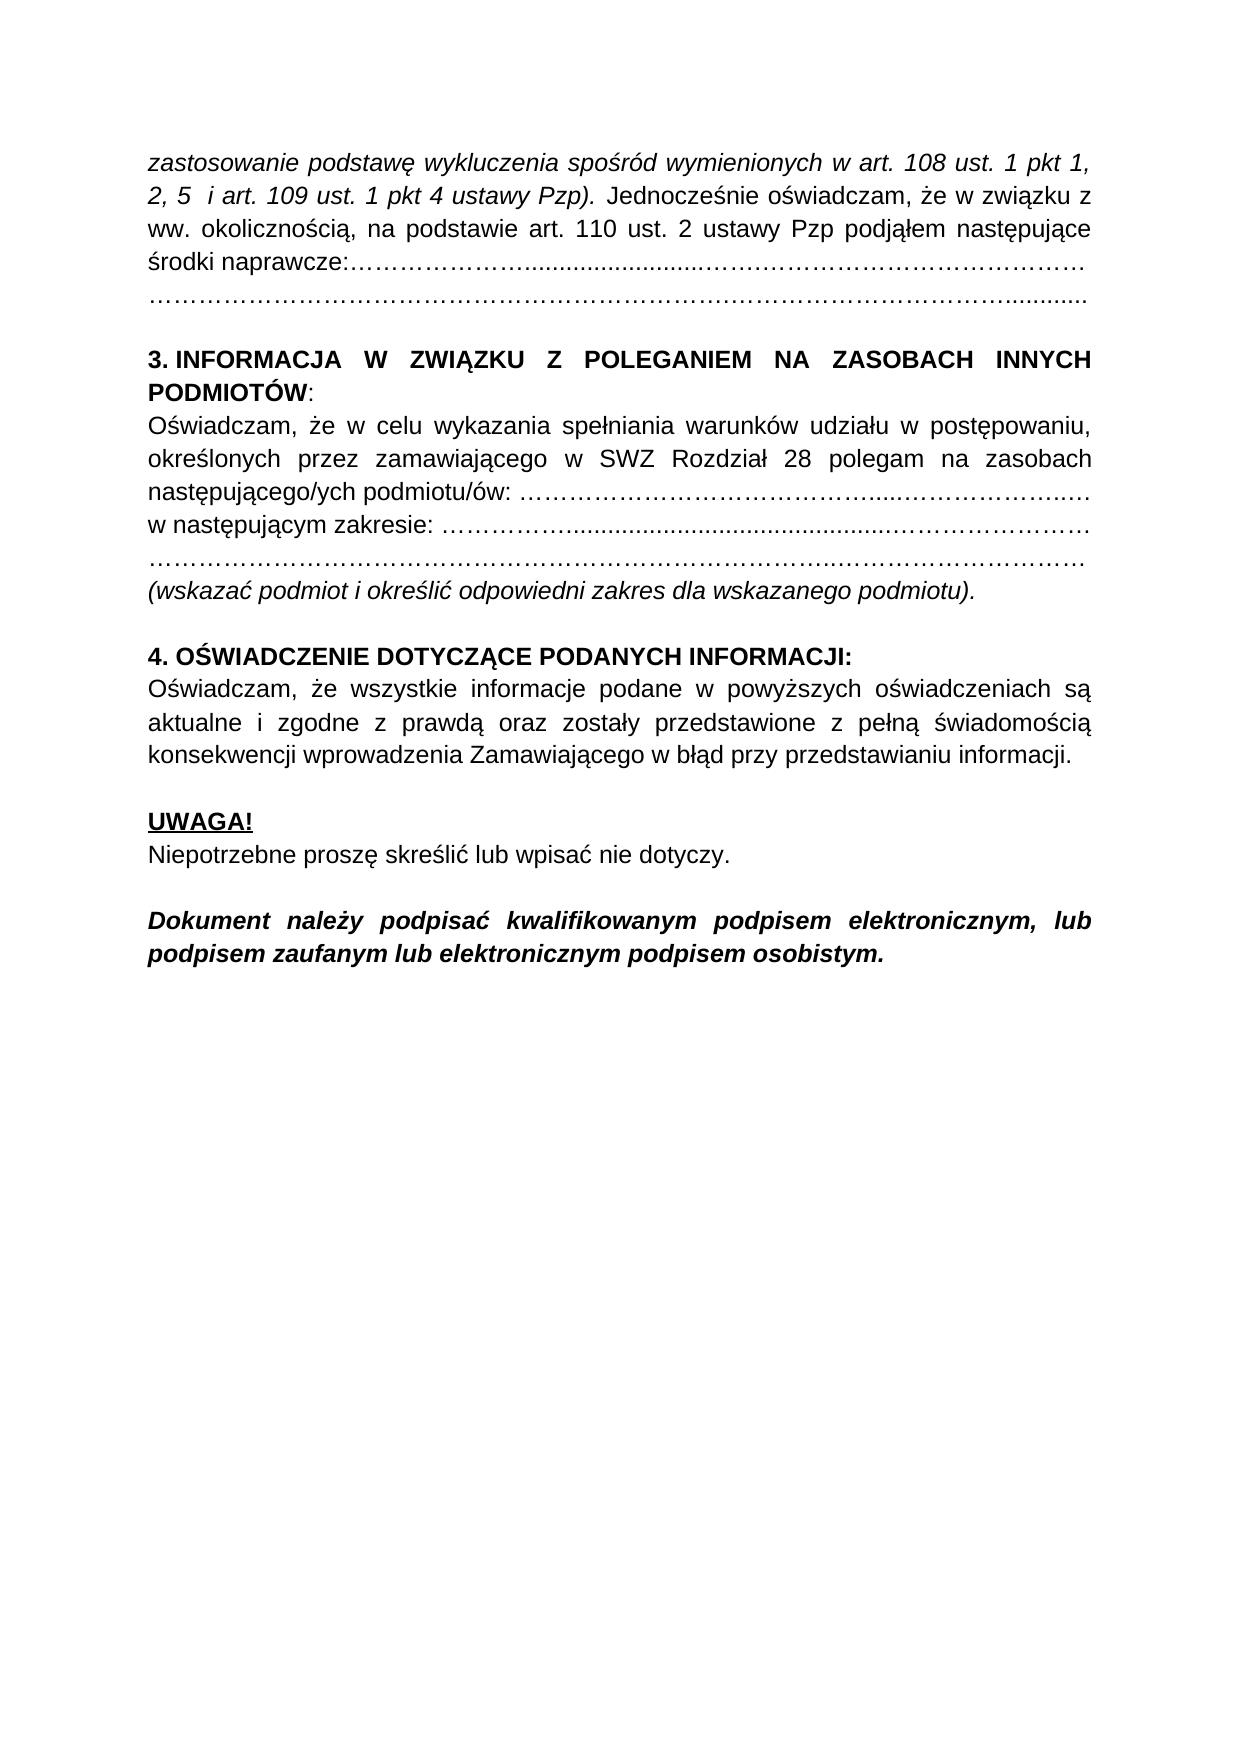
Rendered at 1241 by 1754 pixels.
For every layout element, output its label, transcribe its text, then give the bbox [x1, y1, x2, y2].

text Oświadczam, że wszystkie informacje podane w powyższych oświadczeniach są aktualne i zgodne z prawdą oraz zostały przedstawione z pełną świadomością konsekwencji wprowadzenia Zamawiającego w błąd przy przedstawianiu informacji. [148, 674, 1093, 769]
text UWAGA! [148, 807, 1093, 835]
text Niepotrzebne proszę skreślić lub wpisać nie dotyczy. [148, 839, 1093, 868]
text Dokument należy podpisać kwalifikowanym podpisem elektronicznym, lub podpisem zaufanym lub elektronicznym podpisem osobistym. [148, 906, 1093, 967]
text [148, 148, 1093, 275]
text …………………………………………………………….……………………………............ [148, 280, 1093, 308]
text 3. INFORMACJA W ZWIĄZKU Z POLEGANIEM NA ZASOBACH INNYCH PODMIOTÓW: [148, 345, 1093, 407]
text 4. OŚWIADCZENIE DOTYCZĄCE PODANYCH INFORMACJI: [148, 641, 1093, 670]
text (wskazać podmiot i określić odpowiedni zakres dla wskazanego podmiotu). [148, 576, 1093, 605]
text ………………………………………………………………………..………………………… [148, 543, 1093, 572]
text w następującym zakresie: ……………...............................................…………………… [148, 510, 1093, 539]
text Oświadczam, że w celu wykazania spełniania warunków udziału w postępowaniu, określonych przez zamawiającego w SWZ Rozdział 28 polegam na zasobach następującego/ych podmiotu/ów: …………………………………….....………………..… [148, 411, 1093, 506]
